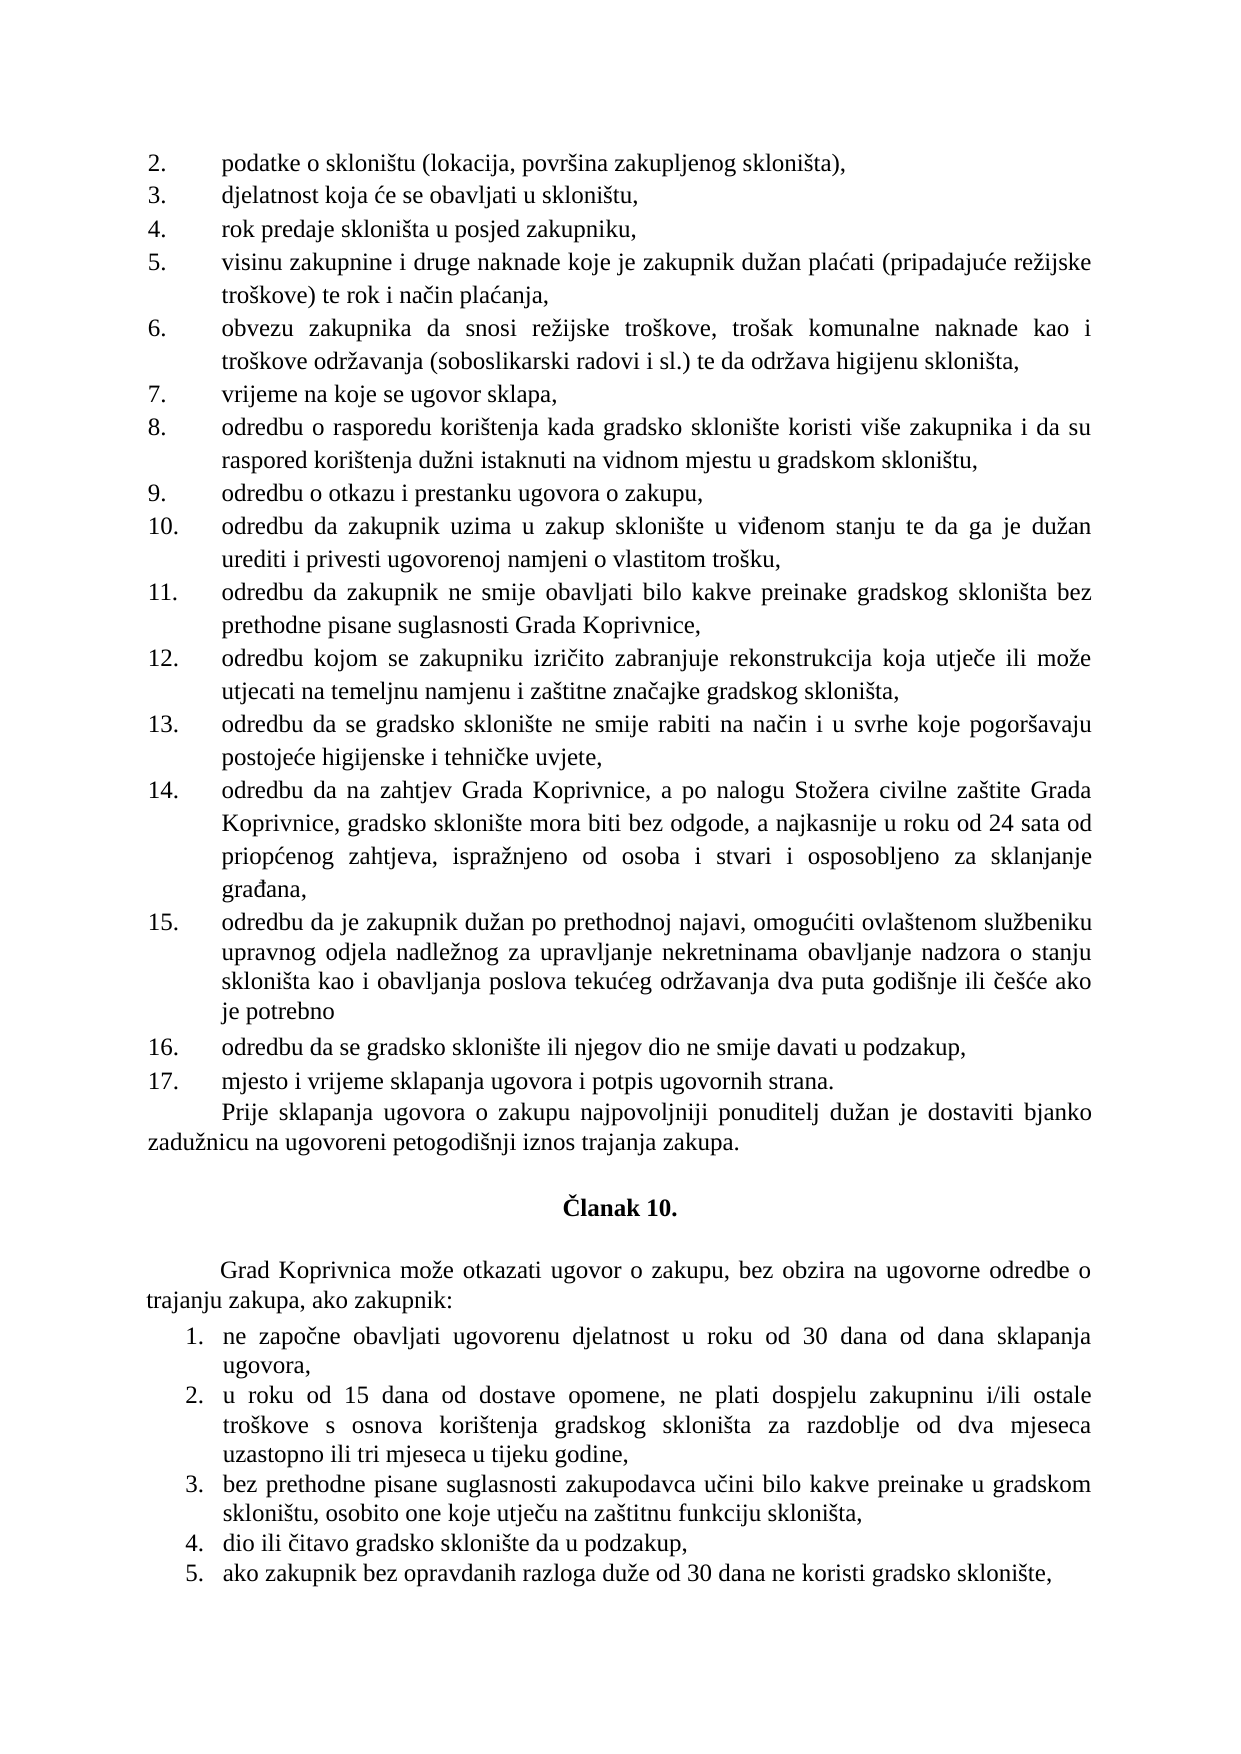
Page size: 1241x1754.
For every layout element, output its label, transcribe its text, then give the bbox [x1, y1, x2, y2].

list odredbu da na zahtjev Grada Koprivnice, a po nalogu Stožera civilne zaštite Grada Koprivnice, gradsko sklonište mora biti bez odgode, a najkasnije u roku od 24 sata od priopćenog zahtjeva, ispražnjeno od osoba i stvari i osposobljeno za sklanjanje građana, [148, 775, 1093, 903]
list odredbu da se gradsko sklonište ne smije rabiti na način i u svrhe koje pogoršavaju postojeće higijenske i tehničke uvjete, [148, 709, 1093, 771]
text Grad Koprivnica može otkazati ugovor o zakupu, bez obzira na ugovorne odredbe o trajanju zakupa, ako zakupnik: [146, 1255, 1093, 1314]
list odredbu da se gradsko sklonište ili njegov dio ne smije davati u podzakup, [148, 1032, 1093, 1061]
list odredbu da je zakupnik dužan po prethodnoj najavi, omogućiti ovlaštenom službeniku upravnog odjela nadležnog za upravljanje nekretninama obavljanje nadzora o stanju skloništa kao i obavljanja poslova tekućeg održavanja dva puta godišnje ili češće ako je potrebno [148, 907, 1093, 1024]
list rok predaje skloništa u posjed zakupniku, [148, 214, 1093, 242]
list ako zakupnik bez opravdanih razloga duže od 30 dana ne koristi gradsko sklonište, [185, 1558, 1093, 1586]
list visinu zakupnine i druge naknade koje je zakupnik dužan plaćati (pripadajuće režijske troškove) te rok i način plaćanja, [148, 247, 1093, 308]
list bez prethodne pisane suglasnosti zakupodavca učini bilo kakve preinake u gradskom skloništu, osobito one koje utječu na zaštitnu funkciju skloništa, [185, 1469, 1093, 1527]
list odredbu o otkazu i prestanku ugovora o zakupu, [148, 478, 1093, 507]
text Članak 10. [148, 1193, 1092, 1222]
list odredbu da zakupnik uzima u zakup sklonište u viđenom stanju te da ga je dužan urediti i privesti ugovorenoj namjeni o vlastitom trošku, [148, 511, 1093, 573]
list odredbu o rasporedu korištenja kada gradsko sklonište koristi više zakupnika i da su raspored korištenja dužni istaknuti na vidnom mjestu u gradskom skloništu, [148, 412, 1093, 473]
list dio ili čitavo gradsko sklonište da u podzakup, [185, 1528, 1093, 1557]
list obvezu zakupnika da snosi režijske troškove, trošak komunalne naknade kao i troškove održavanja (soboslikarski radovi i sl.) te da održava higijenu skloništa, [148, 313, 1093, 374]
list mjesto i vrijeme sklapanja ugovora i potpis ugovornih strana. [148, 1066, 1093, 1095]
list djelatnost koja će se obavljati u skloništu, [148, 181, 1093, 209]
list u roku od 15 dana od dostave opomene, ne plati dospjelu zakupninu i/ili ostale troškove s osnova korištenja gradskog skloništa za razdoblje od dva mjeseca uzastopno ili tri mjeseca u tijeku godine, [185, 1380, 1093, 1468]
list odredbu da zakupnik ne smije obavljati bilo kakve preinake gradskog skloništa bez prethodne pisane suglasnosti Grada Koprivnice, [148, 577, 1093, 639]
text Prije sklapanja ugovora o zakupu najpovoljniji ponuditelj dužan je dostaviti bjanko zadužnicu na ugovoreni petogodišnji iznos trajanja zakupa. [148, 1097, 1093, 1155]
list ne započne obavljati ugovorenu djelatnost u roku od 30 dana od dana sklapanja ugovora, [185, 1321, 1093, 1379]
list odredbu kojom se zakupniku izričito zabranjuje rekonstrukcija koja utječe ili može utjecati na temeljnu namjenu i zaštitne značajke gradskog skloništa, [148, 643, 1093, 705]
list vrijeme na koje se ugovor sklapa, [148, 379, 1093, 407]
list podatke o skloništu (lokacija, površina zakupljenog skloništa), [148, 148, 1093, 176]
